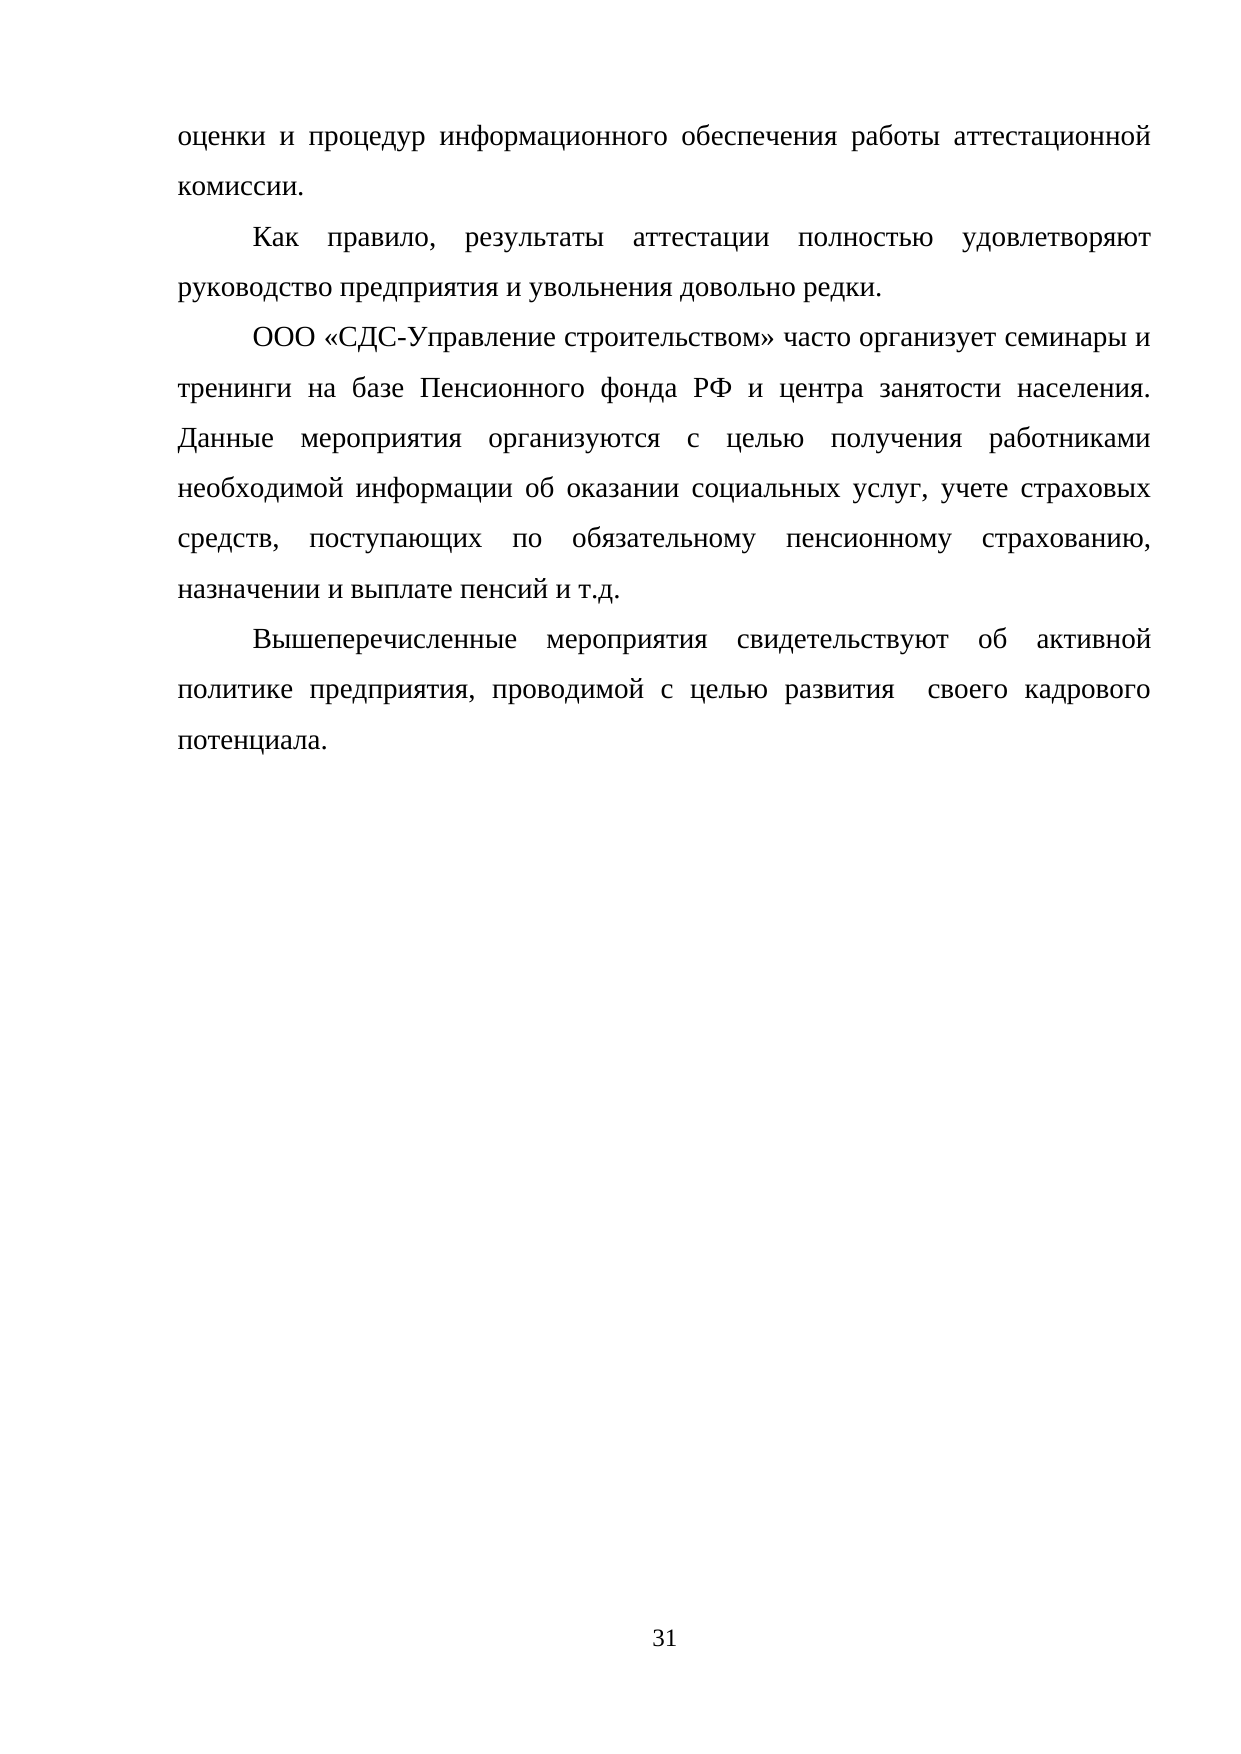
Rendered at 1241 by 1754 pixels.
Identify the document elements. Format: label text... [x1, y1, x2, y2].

text ООО «СДС-Управление строительством» часто организует семинары и тренинги на базе Пенсионного фонда РФ и центра занятости населения. Данные мероприятия организуются с целью получения работниками необходимой информации об оказании социальных услуг, учете страховых средств, поступающих по обязательному пенсионному страхованию, назначении и выплате пенсий и т.д. [177, 319, 1152, 604]
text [177, 118, 1152, 202]
text Как правило, результаты аттестации полностью удовлетворяют руководство предприятия и увольнения довольно редки. [177, 219, 1152, 303]
text Вышеперечисленные мероприятия свидетельствуют об активной политике предприятия, проводимой с целью развития своего кадрового потенциала. [177, 621, 1152, 755]
